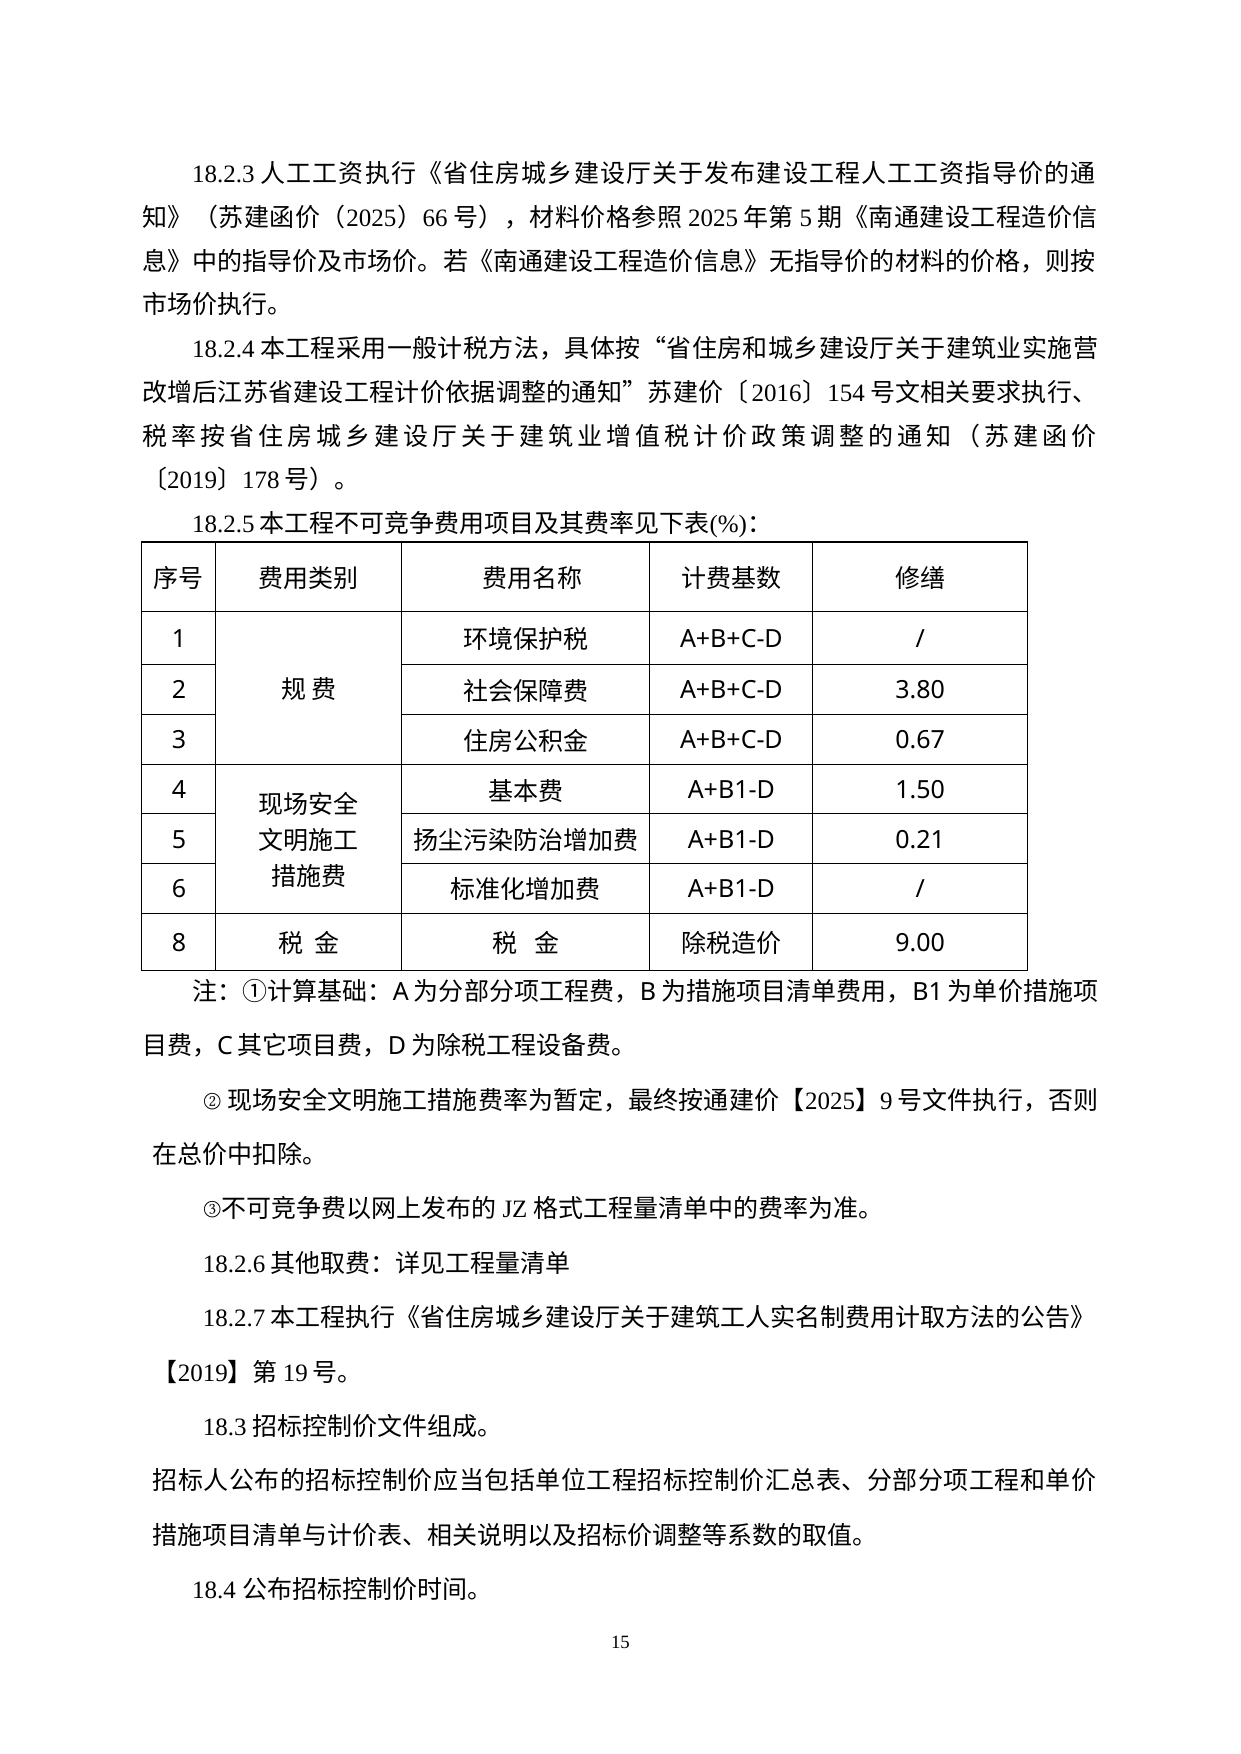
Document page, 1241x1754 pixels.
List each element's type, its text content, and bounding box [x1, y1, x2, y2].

table_cell 现场安全 文明施工 措施费 [216, 765, 401, 912]
table_cell A+B+C-D [650, 715, 812, 764]
table_cell 扬尘污染防治增加费 [402, 814, 649, 863]
table_cell 规 费 [216, 612, 401, 764]
text 注：①计算基础：A为分部分项工程费，B为措施项目清单费用，B1为单价措施项目费，C其它项目费，D为除税工程设备费。 [142, 971, 1098, 1062]
table_cell 除税造价 [650, 914, 812, 970]
table_cell 税 金 [216, 914, 401, 970]
table_cell 3 [142, 715, 215, 764]
table_cell 5 [142, 814, 215, 863]
table_cell A+B+C-D [650, 665, 812, 713]
table_cell A+B+C-D [650, 612, 812, 664]
table_cell 1 [142, 612, 215, 664]
table_header 计费基数 [650, 543, 812, 611]
table_header 费用类别 [216, 543, 401, 611]
text 招标人公布的招标控制价应当包括单位工程招标控制价汇总表、分部分项工程和单价措施项目清单与计价表、相关说明以及招标价调整等系数的取值。 [153, 1461, 1098, 1551]
text 18.2.7本工程执行《省住房城乡建设厅关于建筑工人实名制费用计取方法的公告》【2019】第19号。 [153, 1298, 1098, 1388]
table_cell A+B1-D [650, 864, 812, 912]
table_cell 税 金 [402, 914, 649, 970]
table_cell 社会保障费 [402, 665, 649, 713]
table_cell 8 [142, 914, 215, 970]
text 18.3 招标控制价文件组成。 [153, 1406, 1098, 1443]
text ③不可竞争费以网上发布的 JZ 格式工程量清单中的费率为准。 [153, 1189, 1098, 1225]
table_cell 0.21 [813, 814, 1027, 863]
table_cell / [813, 612, 1027, 664]
table_cell A+B1-D [650, 814, 812, 863]
table_cell 0.67 [813, 715, 1027, 764]
text 18.2.5本工程不可竞争费用项目及其费率见下表(%)： [142, 498, 1098, 541]
table_cell 环境保护税 [402, 612, 649, 664]
table_cell 9.00 [813, 914, 1027, 970]
table_cell 6 [142, 864, 215, 912]
text 18.4 公布招标控制价时间。 [142, 1569, 1098, 1606]
table_header 修缮 [813, 543, 1027, 611]
table_cell 4 [142, 765, 215, 813]
table_cell 3.80 [813, 665, 1027, 713]
table_header 费用名称 [402, 543, 649, 611]
text 18.2.4本工程采用一般计税方法，具体按“省住房和城乡建设厅关于建筑业实施营改增后江苏省建设工程计价依据调整的通知”苏建价〔2016〕154号文相关要求执行、税率按省住房城乡建设厅关于建筑业增值税计价政策调整的通知（苏建函价〔2019〕178号）。 [142, 323, 1098, 498]
table_cell 基本费 [402, 765, 649, 813]
table_cell / [813, 864, 1027, 912]
table_cell A+B1-D [650, 765, 812, 813]
table_cell 2 [142, 665, 215, 713]
text ②现场安全文明施工措施费率为暂定，最终按通建价【2025】9号文件执行，否则在总价中扣除。 [153, 1080, 1098, 1171]
table_header 序号 [142, 543, 215, 611]
table_cell 标准化增加费 [402, 864, 649, 912]
table_cell 住房公积金 [402, 715, 649, 764]
text 18.2.6其他取费：详见工程量清单 [153, 1243, 1098, 1279]
table_cell 1.50 [813, 765, 1027, 813]
text 18.2.3人工工资执行《省住房城乡建设厅关于发布建设工程人工工资指导价的通知》（苏建函价（2025）66号），材料价格参照2025年第5期《南通建设工程造价信息》中的指导价及市场价。若《南通建设工程造价信息》无指导价的材料的价格，则按市场价执行。 [142, 148, 1098, 323]
